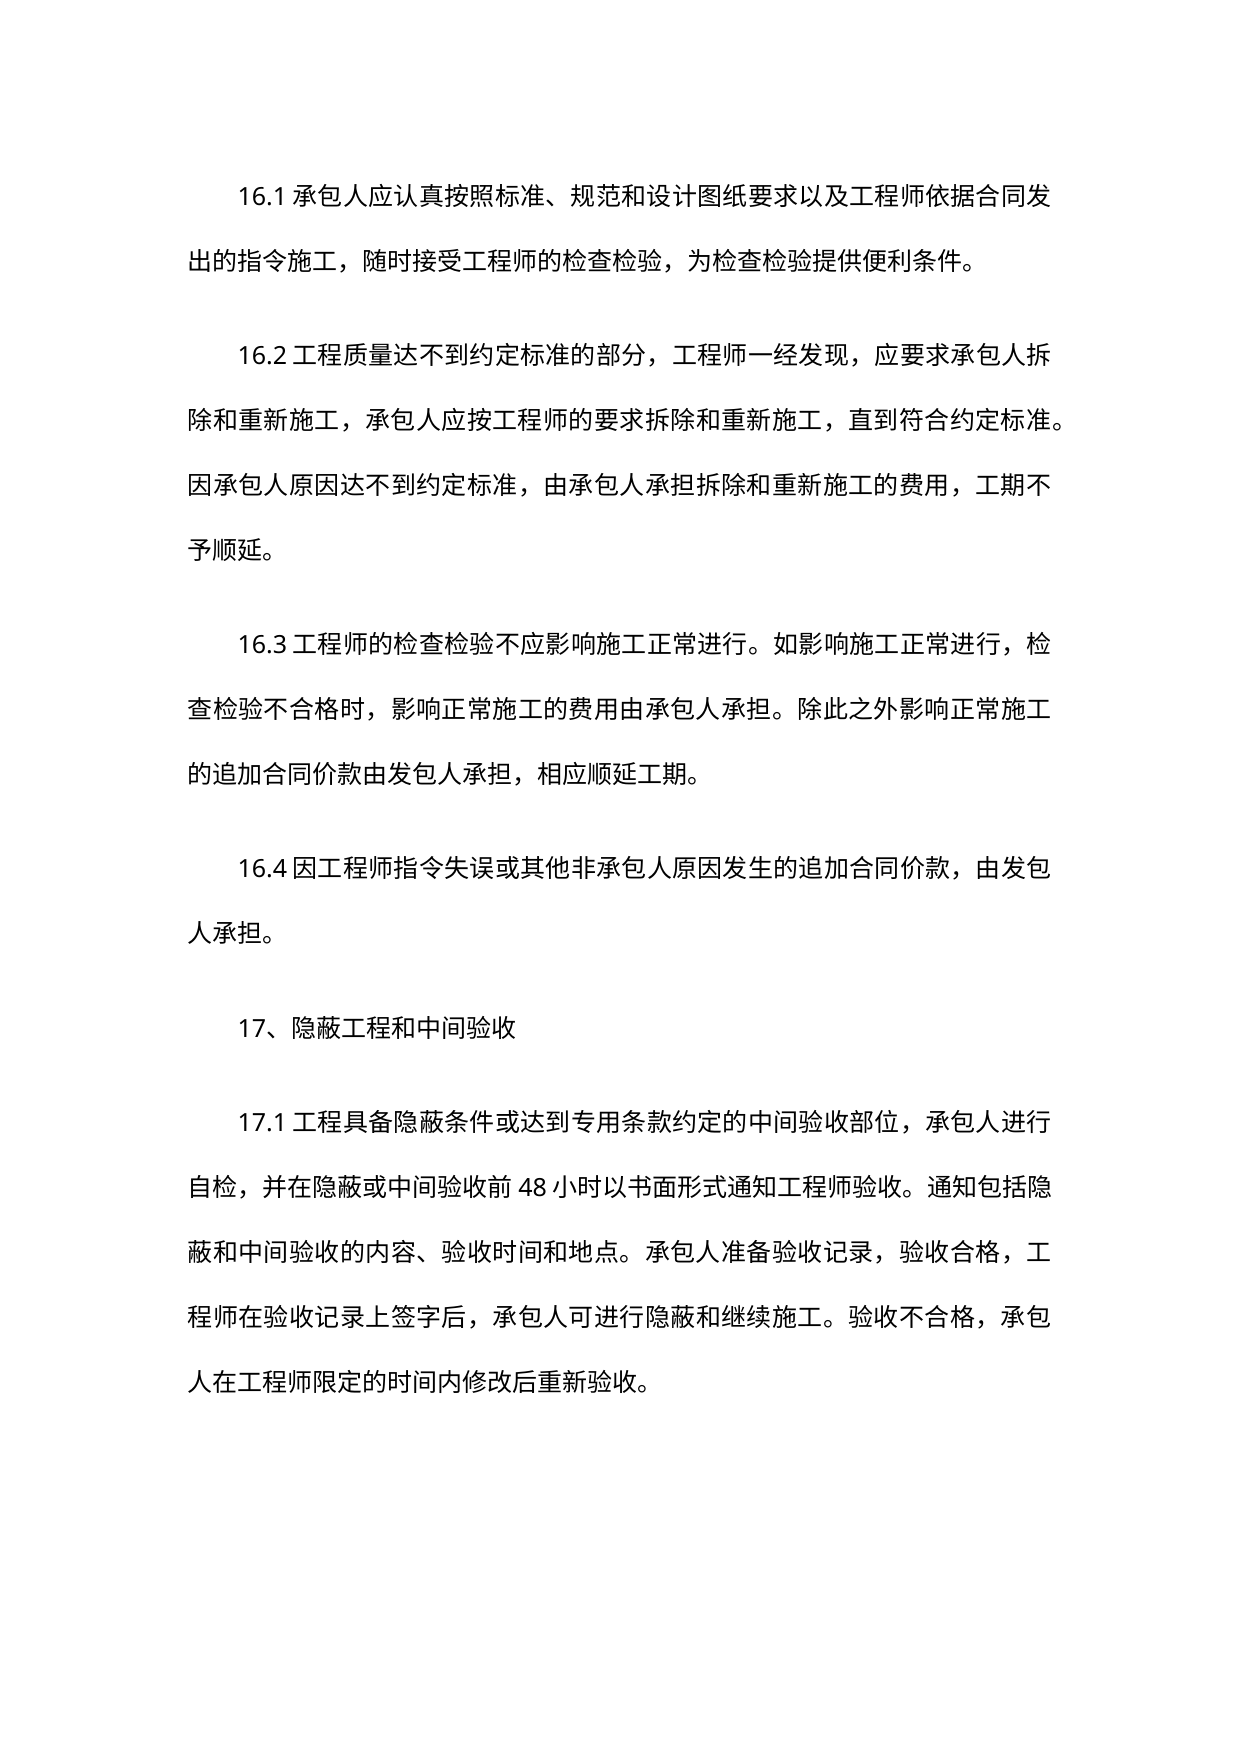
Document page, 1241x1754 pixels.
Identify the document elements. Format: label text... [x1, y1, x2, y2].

text 17.1工程具备隐蔽条件或达到专用条款约定的中间验收部位，承包人进行自检，并在隐蔽或中间验收前48小时以书面形式通知工程师验收。通知包括隐蔽和中间验收的内容、验收时间和地点。承包人准备验收记录，验收合格，工程师在验收记录上签字后，承包人可进行隐蔽和继续施工。验收不合格，承包人在工程师限定的时间内修改后重新验收。 [187, 1088, 1053, 1413]
text 16.2工程质量达不到约定标准的部分，工程师一经发现，应要求承包人拆除和重新施工，承包人应按工程师的要求拆除和重新施工，直到符合约定标准。因承包人原因达不到约定标准，由承包人承担拆除和重新施工的费用，工期不予顺延。 [187, 321, 1053, 581]
text 16.4因工程师指令失误或其他非承包人原因发生的追加合同价款，由发包人承担。 [187, 834, 1053, 964]
text 17、隐蔽工程和中间验收 [187, 994, 1053, 1059]
text 16.3工程师的检查检验不应影响施工正常进行。如影响施工正常进行，检查检验不合格时，影响正常施工的费用由承包人承担。除此之外影响正常施工的追加合同价款由发包人承担，相应顺延工期。 [187, 610, 1053, 805]
text 16.1承包人应认真按照标准、规范和设计图纸要求以及工程师依据合同发出的指令施工，随时接受工程师的检查检验，为检查检验提供便利条件。 [187, 162, 1053, 292]
